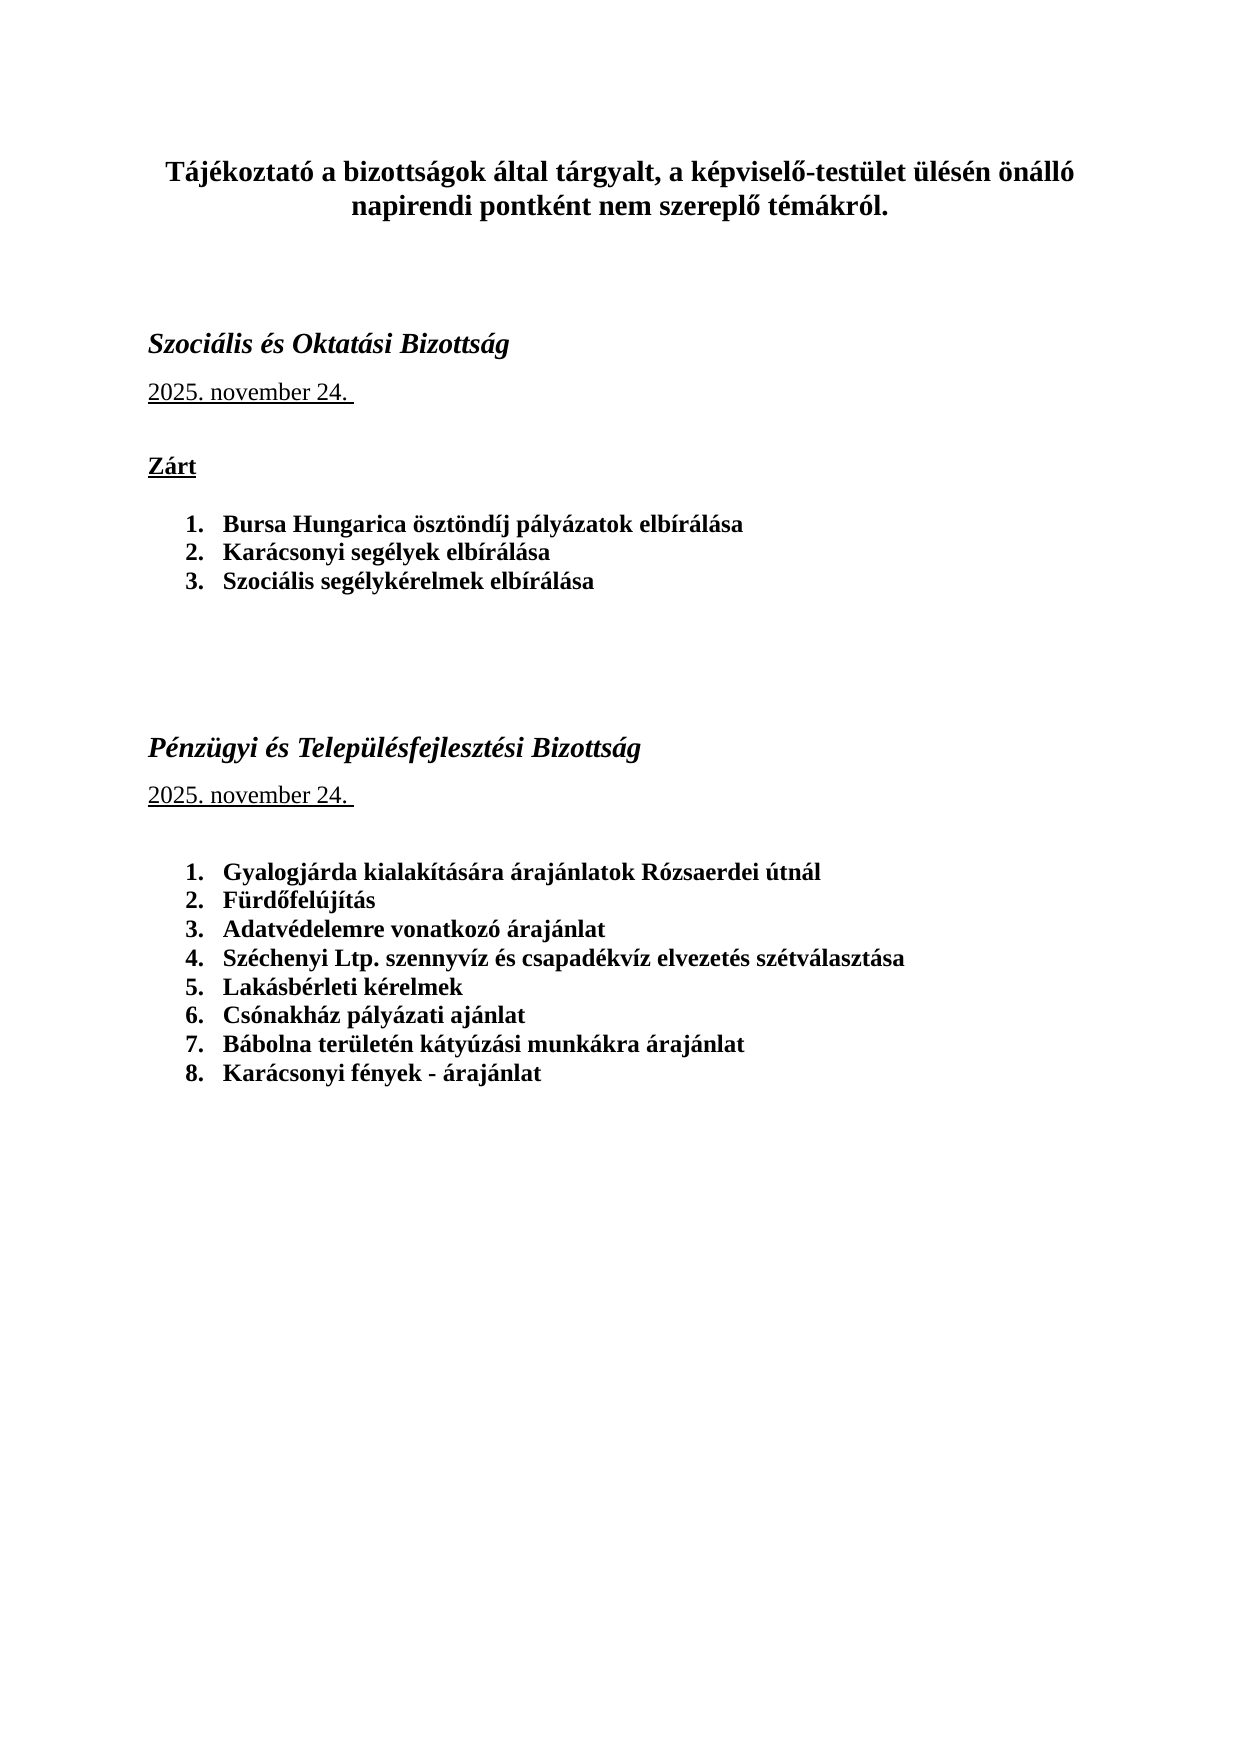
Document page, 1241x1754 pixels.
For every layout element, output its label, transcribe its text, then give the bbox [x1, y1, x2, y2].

text 2025. november 24. [148, 780, 1093, 809]
list Széchenyi Ltp. szennyvíz és csapadékvíz elvezetés szétválasztása [185, 943, 1093, 972]
list Csónakház pályázati ajánlat [185, 1001, 1093, 1029]
text 2025. november 24. [148, 377, 1093, 406]
list Bursa Hungarica ösztöndíj pályázatok elbírálása [185, 509, 1093, 537]
text Pénzügyi és Településfejlesztési Bizottság [148, 730, 1093, 764]
list Bábolna területén kátyúzási munkákra árajánlat [185, 1029, 1093, 1058]
text Zárt [148, 451, 1093, 480]
list Szociális segélykérelmek elbírálása [185, 566, 1093, 595]
list Fürdőfelújítás [185, 886, 1093, 914]
list Adatvédelemre vonatkozó árajánlat [185, 914, 1093, 943]
list Karácsonyi fények - árajánlat [185, 1058, 1093, 1087]
list Gyalogjárda kialakítására árajánlatok Rózsaerdei útnál [185, 857, 1093, 886]
list Karácsonyi segélyek elbírálása [185, 537, 1093, 566]
text Tájékoztató a bizottságok által tárgyalt, a képviselő-testület ülésén önálló napirendi pontként nem szereplő témákról. [148, 154, 1093, 221]
list Lakásbérleti kérelmek [185, 972, 1093, 1001]
text Szociális és Oktatási Bizottság [148, 326, 1093, 360]
